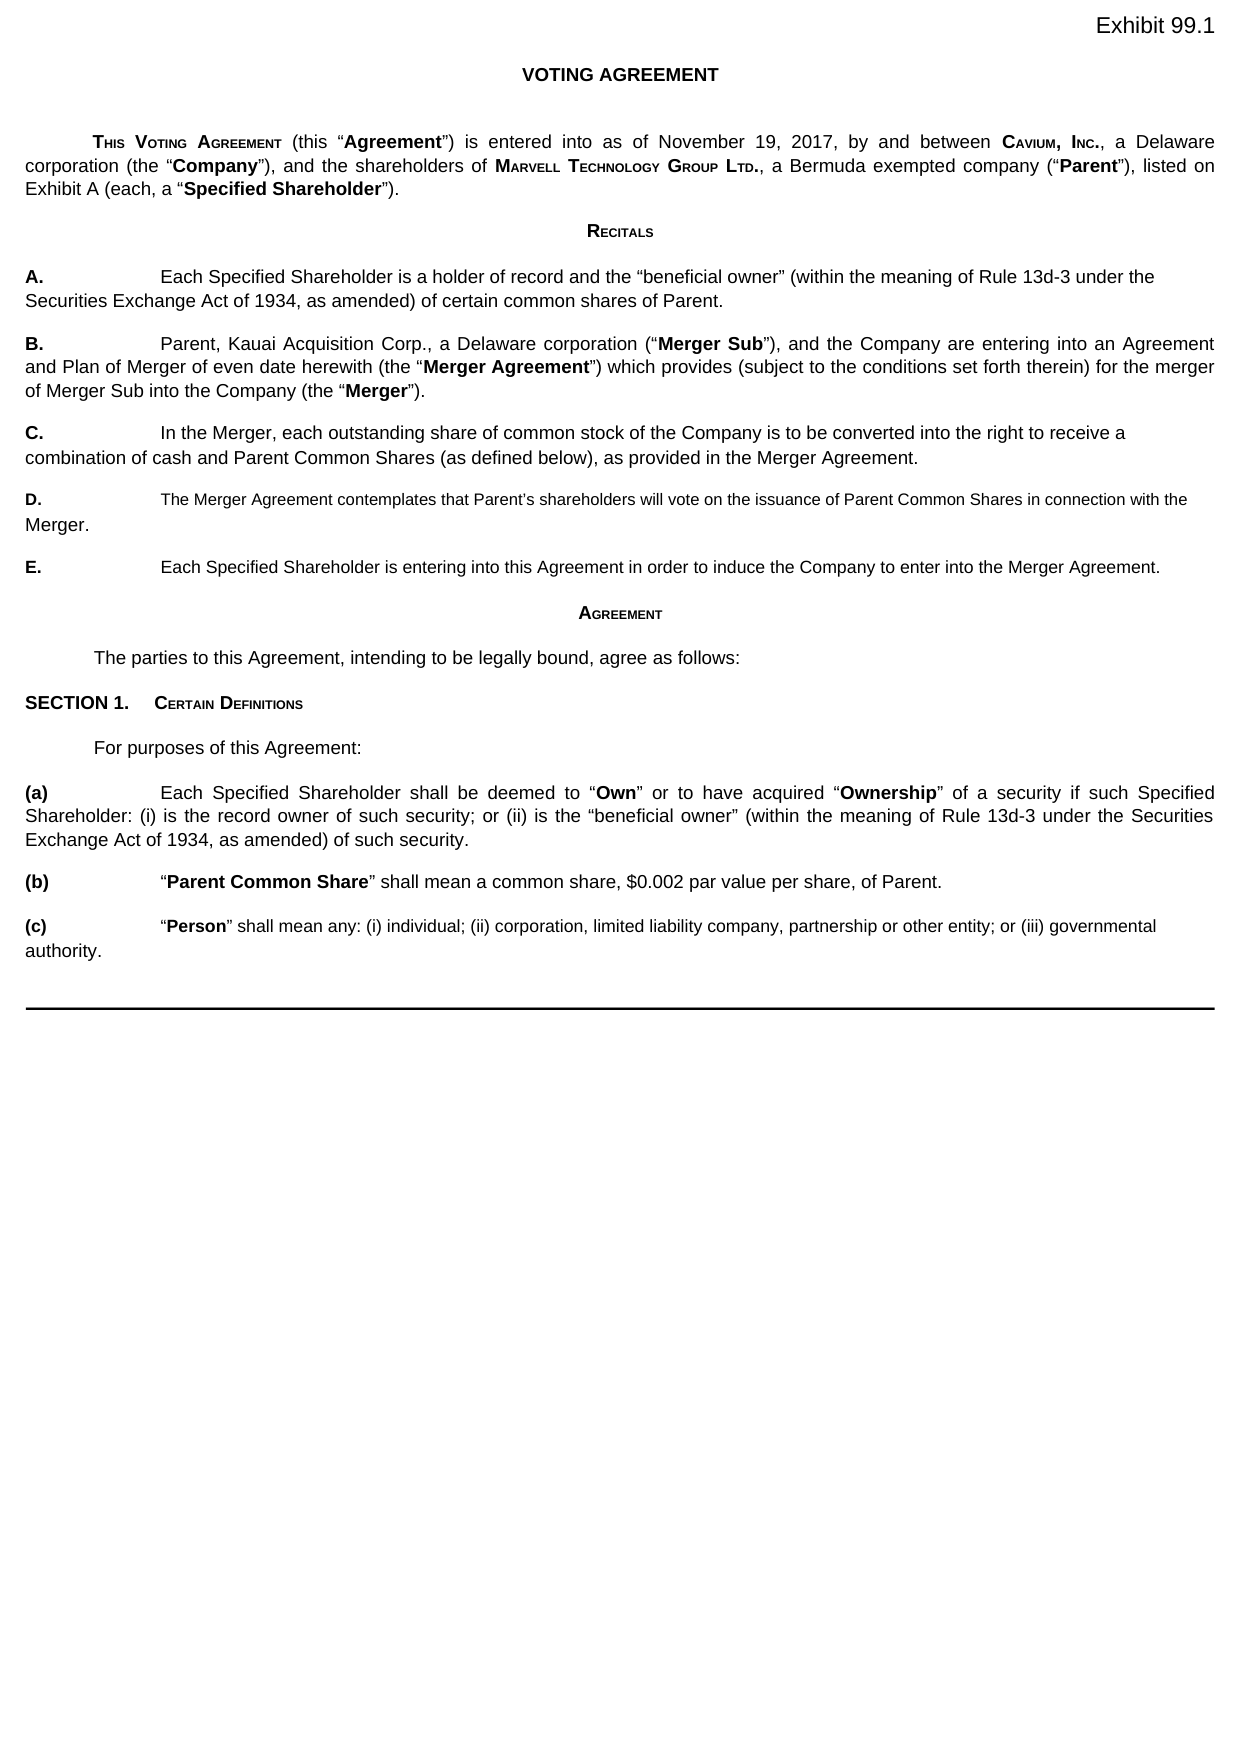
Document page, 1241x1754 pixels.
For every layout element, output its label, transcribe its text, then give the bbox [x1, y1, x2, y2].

list The Merger Agreement contemplates that Parent’s shareholders will vote on the issuance of Parent Common Shares in connection with the [25, 489, 1215, 508]
text Exhibit 99.1 [25, 12, 1215, 39]
list Each Specified Shareholder is a holder of record and the “beneficial owner” (within the meaning of Rule 13d-3 under the Securities Exchange Act of 1934, as amended) of certain common shares of Parent. [25, 266, 1215, 312]
list “Person” shall mean any: (i) individual; (ii) corporation, limited liability company, partnership or other entity; or (iii) governmental [25, 916, 1215, 936]
text Merger. [25, 513, 1215, 535]
list Each Specified Shareholder is entering into this Agreement in order to induce the Company to enter into the Merger Agreement. [25, 557, 1215, 577]
text AGREEMENT [25, 601, 1215, 623]
text The parties to this Agreement, intending to be legally bound, agree as follows: [94, 647, 1215, 668]
text VOTING AGREEMENT [25, 63, 1215, 85]
text THIS VOTING AGREEMENT (this “Agreement”) is entered into as of November 19, 2017, by and between CAVIUM, INC., a Delaware corporation (the “Company”), and the shareholders of MARVELL TECHNOLOGY GROUP LTD., a Bermuda exempted company (“Parent”), listed on Exhibit A (each, a “Specified Shareholder”). [25, 131, 1215, 200]
list In the Merger, each outstanding share of common stock of the Company is to be converted into the right to receive a combination of cash and Parent Common Shares (as defined below), as provided in the Merger Agreement. [25, 422, 1215, 468]
text SECTION 1. CERTAIN DEFINITIONS [25, 691, 1215, 713]
list “Parent Common Share” shall mean a common share, $0.002 par value per share, of Parent. [25, 871, 1215, 892]
text authority. [25, 940, 1215, 962]
text For purposes of this Agreement: [94, 737, 1215, 758]
text RECITALS [25, 220, 1215, 242]
list Each Specified Shareholder shall be deemed to “Own” or to have acquired “Ownership” of a security if such Specified Shareholder: (i) is the record owner of such security; or (ii) is the “beneficial owner” (within the meaning of Rule 13d-3 under the Securities Exchange Act of 1934, as amended) of such security. [25, 781, 1215, 850]
list Parent, Kauai Acquisition Corp., a Delaware corporation (“Merger Sub”), and the Company are entering into an Agreement and Plan of Merger of even date herewith (the “Merger Agreement”) which provides (subject to the conditions set forth therein) for the merger of Merger Sub into the Company (the “Merger”). [25, 332, 1215, 401]
